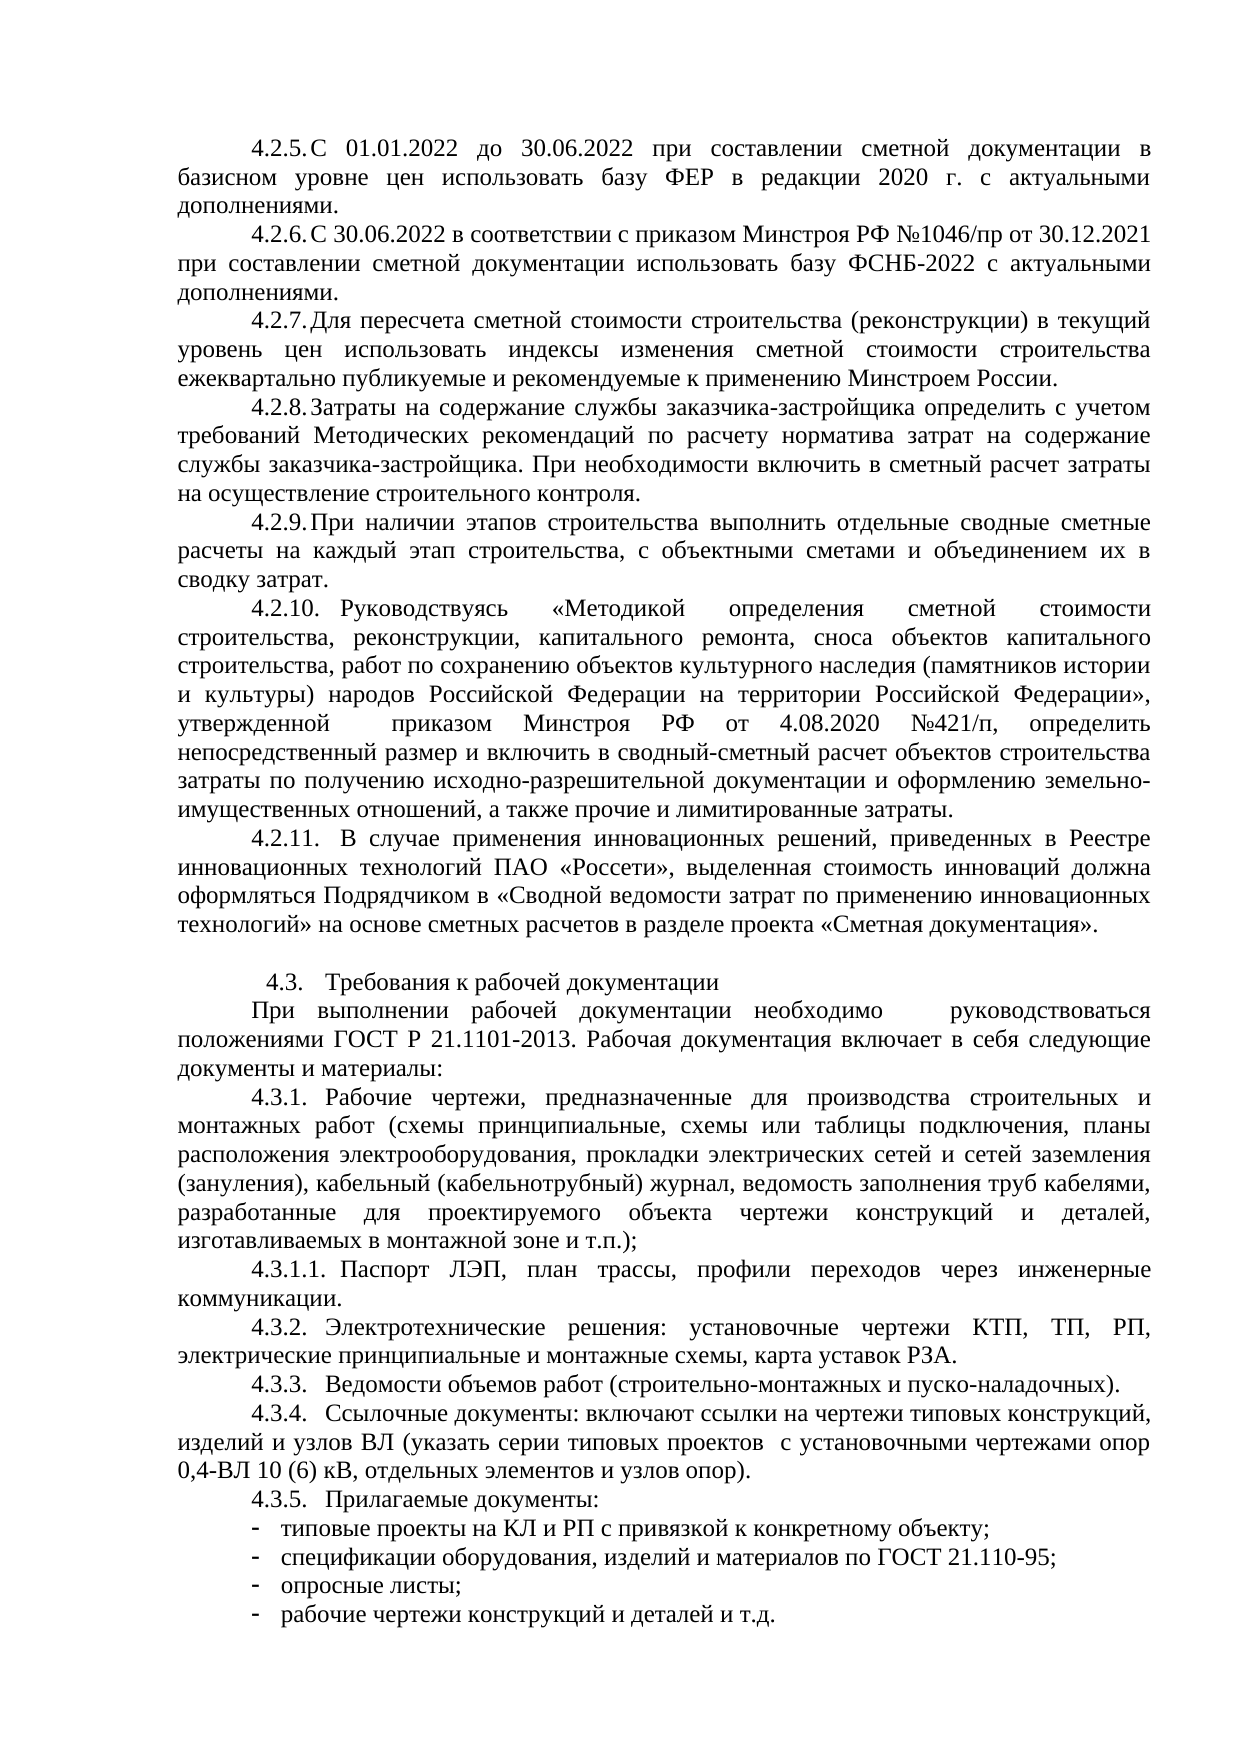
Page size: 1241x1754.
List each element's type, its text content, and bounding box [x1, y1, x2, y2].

list рабочие чертежи конструкций и деталей и т.д. [177, 1599, 1152, 1628]
list опросные листы; [177, 1570, 1152, 1599]
list спецификации оборудования, изделий и материалов по ГОСТ 21.110-95; [177, 1542, 1152, 1570]
list Ведомости объемов работ (строительно-монтажных и пуско-наладочных). [177, 1369, 1152, 1398]
list С 01.01.2022 до 30.06.2022 при составлении сметной документации в базисном уровне цен использовать базу ФЕР в редакции 2020 г. с актуальными дополнениями. [177, 133, 1152, 219]
list Для пересчета сметной стоимости строительства (реконструкции) в текущий уровень цен использовать индексы изменения сметной стоимости строительства ежеквартально публикуемые и рекомендуемые к применению Минстроем России. [177, 305, 1152, 392]
list Рабочие чертежи, предназначенные для производства строительных и монтажных работ (схемы принципиальные, схемы или таблицы подключения, планы расположения электрооборудования, прокладки электрических сетей и сетей заземления (зануления), кабельный (кабельнотрубный) журнал, ведомость заполнения труб кабелями, разработанные для проектируемого объекта чертежи конструкций и деталей, изготавливаемых в монтажной зоне и т.п.); [177, 1082, 1152, 1254]
list Паспорт ЛЭП, план трассы, профили переходов через инженерные коммуникации. [177, 1254, 1152, 1312]
list Требования к рабочей документации [266, 967, 1152, 995]
list С 30.06.2022 в соответствии с приказом Минстроя РФ №1046/пр от 30.12.2021 при составлении сметной документации использовать базу ФСНБ-2022 с актуальными дополнениями. [177, 219, 1152, 305]
list Электротехнические решения: установочные чертежи КТП, ТП, РП, электрические принципиальные и монтажные схемы, карта уставок РЗА. [177, 1312, 1152, 1369]
list Ссылочные документы: включают ссылки на чертежи типовых конструкций, изделий и узлов ВЛ (указать серии типовых проектов с установочными чертежами опор 0,4-ВЛ 10 (6) кВ, отдельных элементов и узлов опор). [177, 1398, 1152, 1484]
list При выполнении рабочей документации необходимо руководствоваться положениями ГОСТ Р 21.1101-2013. Рабочая документация включает в себя следующие документы и материалы: [177, 995, 1152, 1082]
list Затраты на содержание службы заказчика-застройщика определить с учетом требований Методических рекомендаций по расчету норматива затрат на содержание службы заказчика-застройщика. При необходимости включить в сметный расчет затраты на осуществление строительного контроля. [177, 392, 1152, 507]
list Прилагаемые документы: [177, 1484, 1152, 1513]
list Руководствуясь «Методикой определения сметной стоимости строительства, реконструкции, капитального ремонта, сноса объектов капитального строительства, работ по сохранению объектов культурного наследия (памятников истории и культуры) народов Российской Федерации на территории Российской Федерации», утвержденной приказом Минстроя РФ от 4.08.2020 №421/п, определить непосредственный размер и включить в сводный-сметный расчет объектов строительства затраты по получению исходно-разрешительной документации и оформлению земельно-имущественных отношений, а также прочие и лимитированные затраты. [177, 593, 1152, 823]
list При наличии этапов строительства выполнить отдельные сводные сметные расчеты на каждый этап строительства, с объектными сметами и объединением их в сводку затрат. [177, 507, 1152, 593]
list типовые проекты на КЛ и РП с привязкой к конкретному объекту; [177, 1513, 1152, 1542]
list В случае применения инновационных решений, приведенных в Реестре инновационных технологий ПАО «Россети», выделенная стоимость инноваций должна оформляться Подрядчиком в «Сводной ведомости затрат по применению инновационных технологий» на основе сметных расчетов в разделе проекта «Сметная документация». [177, 823, 1152, 938]
